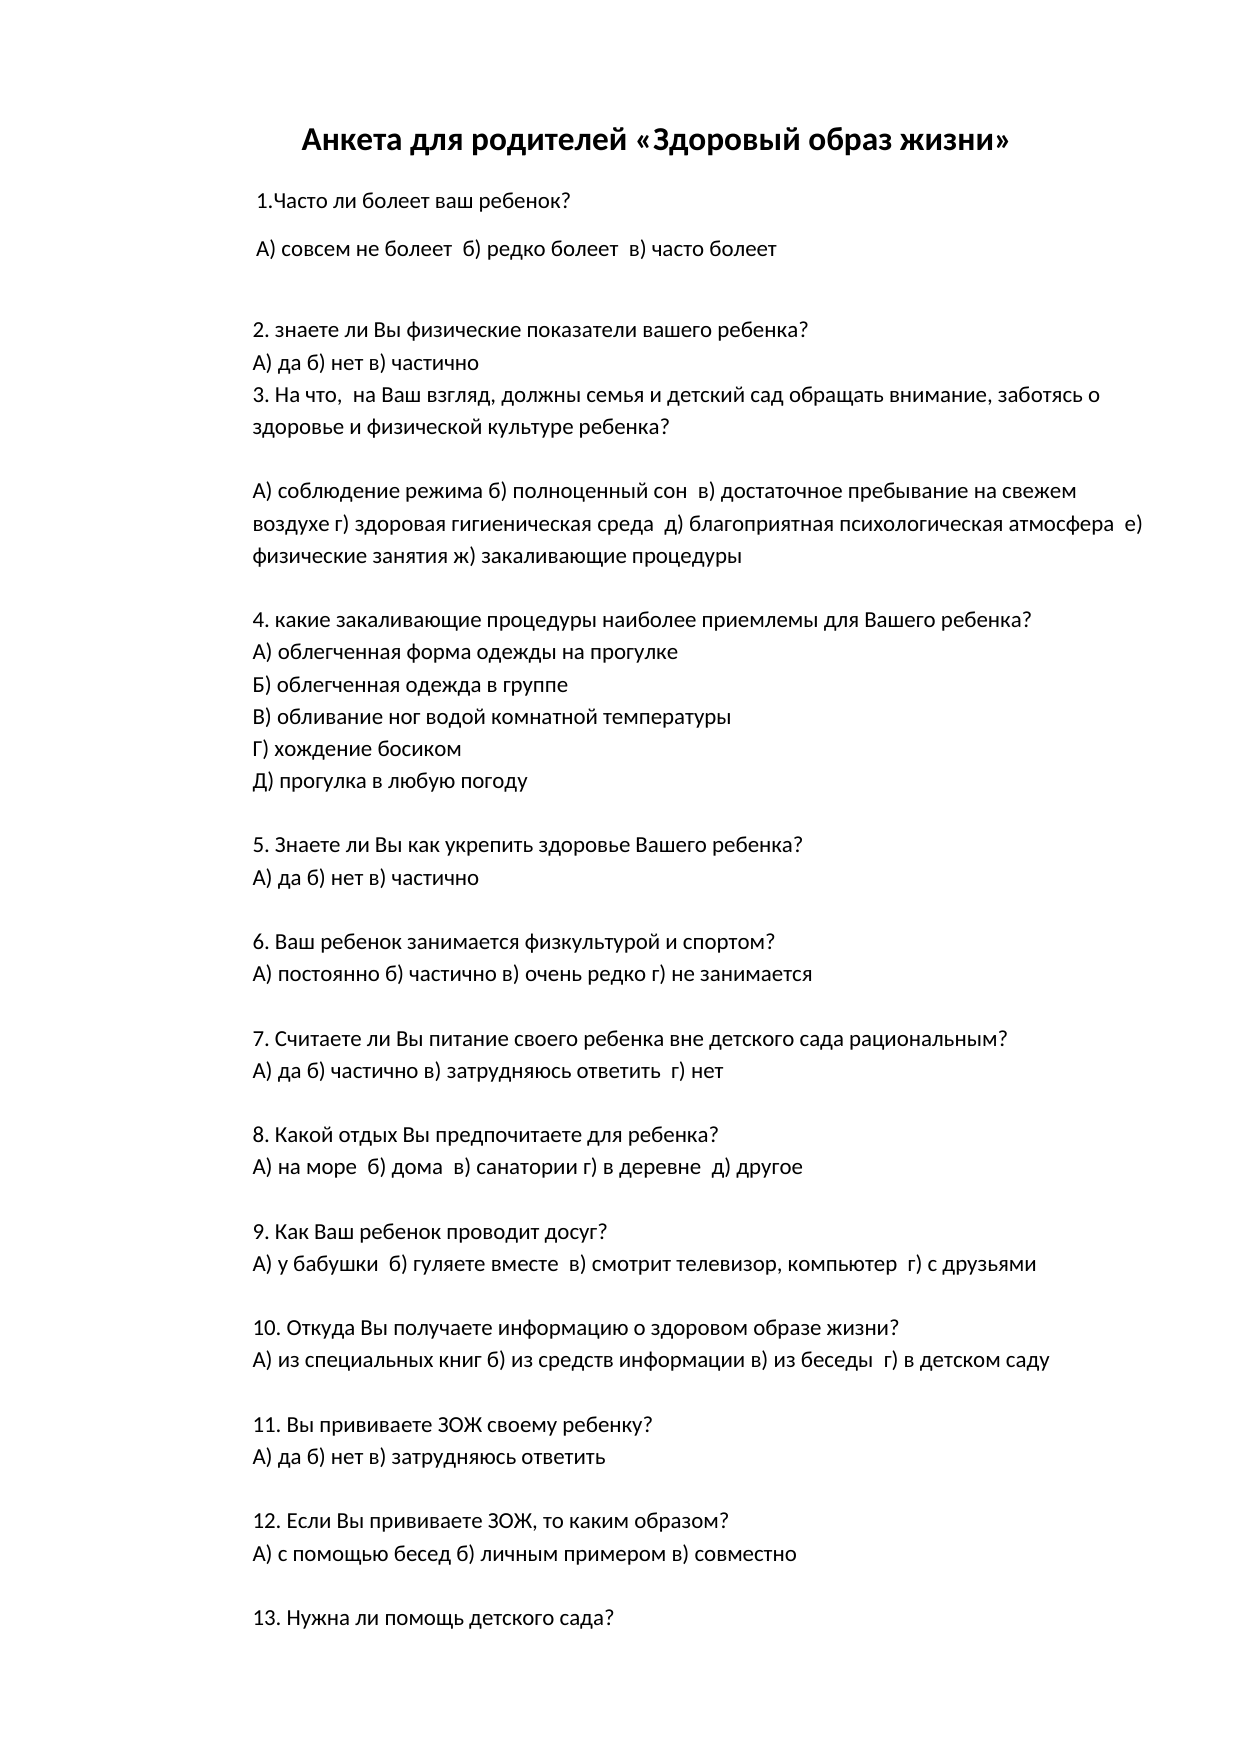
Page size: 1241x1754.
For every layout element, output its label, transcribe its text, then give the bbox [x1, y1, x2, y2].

list 5. Знаете ли Вы как укрепить здоровье Вашего ребенка? [252, 831, 1152, 859]
list 9. Как Ваш ребенок проводит досуг? [252, 1217, 1152, 1245]
list А) на море б) дома в) санатории г) в деревне д) другое [252, 1152, 1152, 1181]
list А) соблюдение режима б) полноценный сон в) достаточное пребывание на свежем воздухе г) здоровая гигиеническая среда д) благоприятная психологическая атмосфера е) физические занятия ж) закаливающие процедуры [252, 477, 1152, 569]
list Б) облегченная одежда в группе [252, 670, 1152, 698]
list 7. Считаете ли Вы питание своего ребенка вне детского сада рациональным? [252, 1024, 1152, 1052]
list А) да б) нет в) частично [252, 348, 1152, 376]
list А) облегченная форма одежды на прогулке [252, 637, 1152, 666]
list 13. Нужна ли помощь детского сада? [252, 1603, 1152, 1631]
list 6. Ваш ребенок занимается физкультурой и спортом? [252, 927, 1152, 955]
list А) из специальных книг б) из средств информации в) из беседы г) в детском саду [252, 1346, 1152, 1374]
list А) с помощью бесед б) личным примером в) совместно [252, 1539, 1152, 1567]
list А) да б) нет в) затрудняюсь ответить [252, 1442, 1152, 1470]
list А) у бабушки б) гуляете вместе в) смотрит телевизор, компьютер г) с друзьями [252, 1249, 1152, 1277]
text Анкета для родителей «Здоровый образ жизни» [177, 118, 1152, 159]
list 10. Откуда Вы получаете информацию о здоровом образе жизни? [252, 1313, 1152, 1341]
list А) да б) нет в) частично [252, 863, 1152, 891]
list 2. знаете ли Вы физические показатели вашего ребенка? [252, 316, 1152, 344]
text А) совсем не болеет б) редко болеет в) часто болеет [215, 234, 1152, 263]
list Д) прогулка в любую погоду [252, 766, 1152, 794]
list 4. какие закаливающие процедуры наиболее приемлемы для Вашего ребенка? [252, 605, 1152, 633]
list А) постоянно б) частично в) очень редко г) не занимается [252, 959, 1152, 987]
list В) обливание ног водой комнатной температуры [252, 702, 1152, 730]
list Г) хождение босиком [252, 734, 1152, 762]
text 1.Часто ли болеет ваш ребенок? [215, 186, 1152, 214]
list 3. На что, на Ваш взгляд, должны семья и детский сад обращать внимание, заботясь о здоровье и физической культуре ребенка? [252, 380, 1152, 440]
list А) да б) частично в) затрудняюсь ответить г) нет [252, 1056, 1152, 1084]
list 11. Вы прививаете ЗОЖ своему ребенку? [252, 1410, 1152, 1438]
list 8. Какой отдых Вы предпочитаете для ребенка? [252, 1120, 1152, 1148]
list 12. Если Вы прививаете ЗОЖ, то каким образом? [252, 1507, 1152, 1534]
